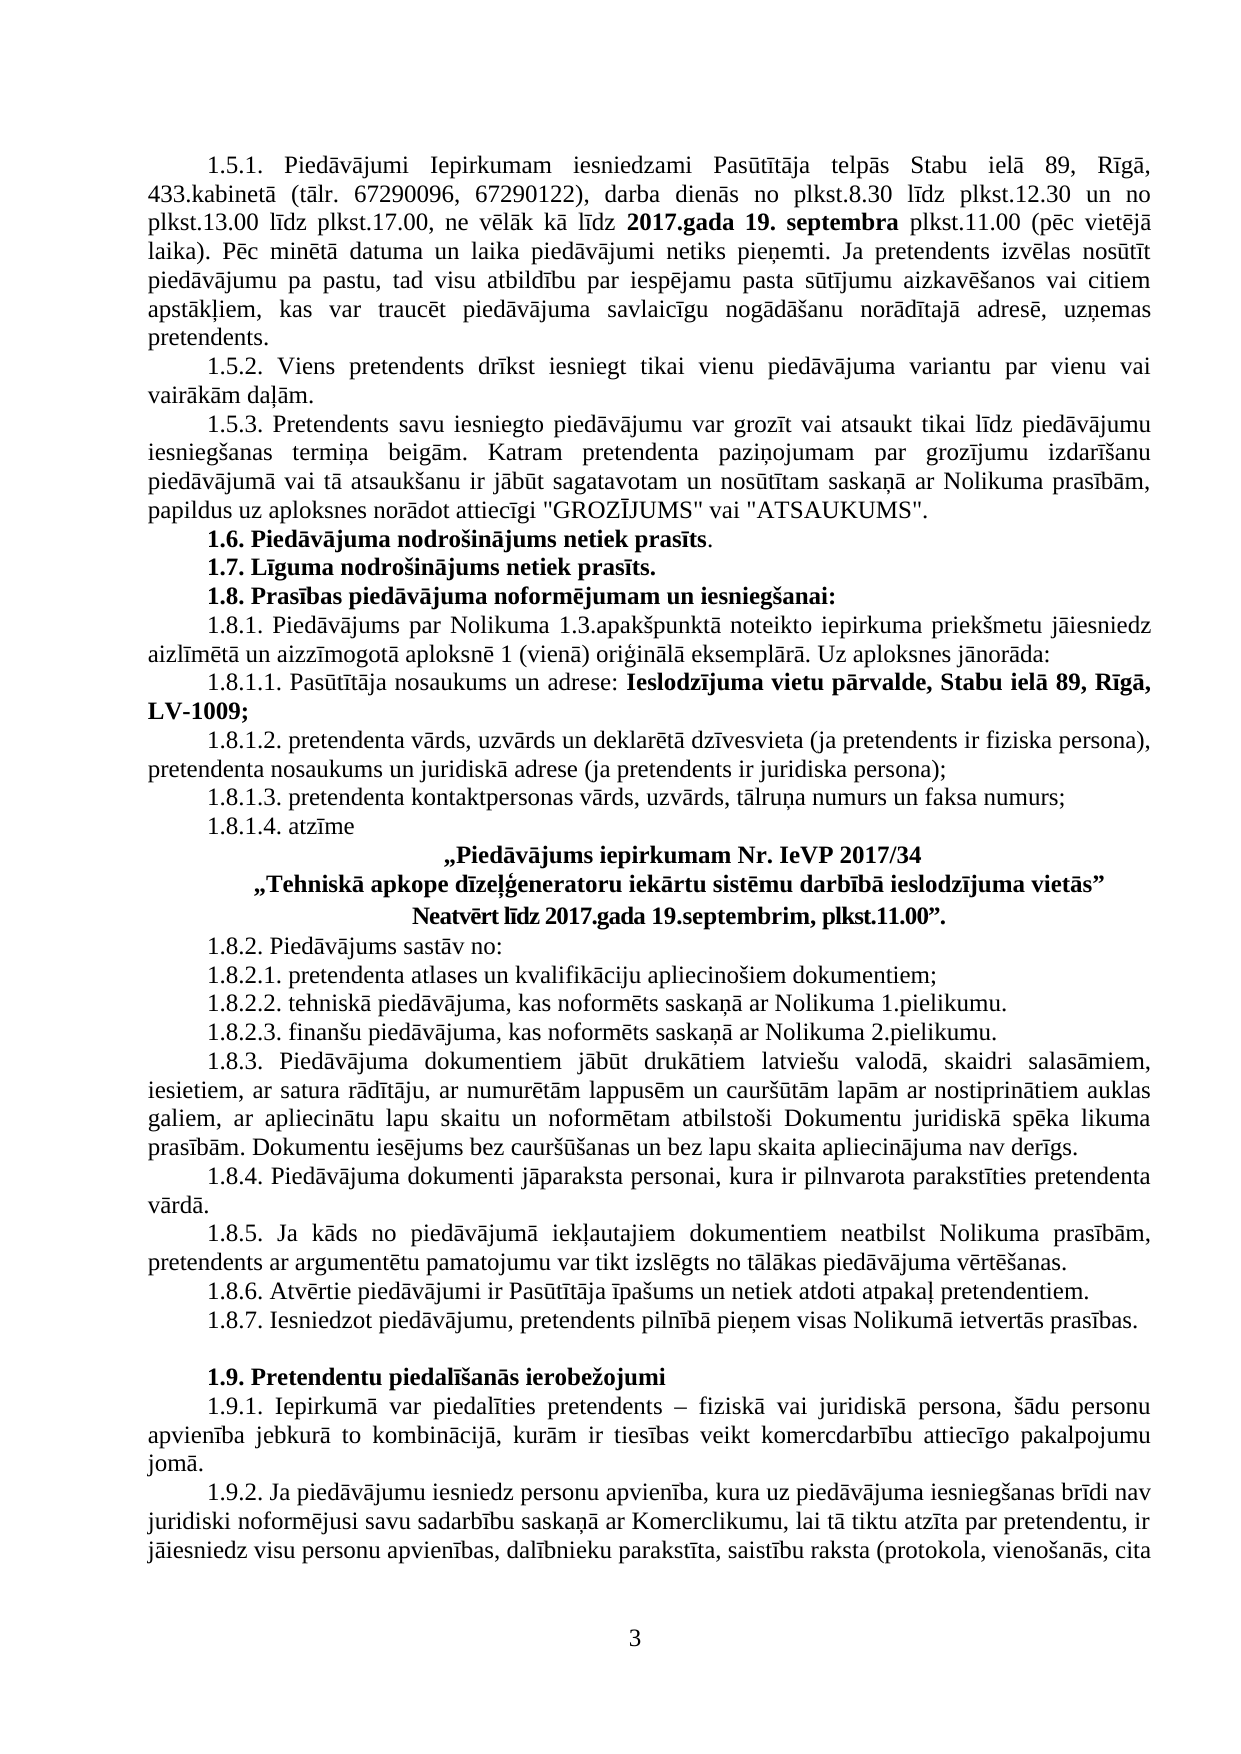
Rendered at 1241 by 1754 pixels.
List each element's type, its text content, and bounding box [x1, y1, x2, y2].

text 1.8.2. Piedāvājums sastāv no: [148, 931, 1152, 960]
text 1.8.3. Piedāvājuma dokumentiem jābūt drukātiem latviešu valodā, skaidri salasāmiem, iesietiem, ar satura rādītāju, ar numurētām lappusēm un cauršūtām lapām ar nostiprinātiem auklas galiem, ar apliecinātu lapu skaitu un noformētam atbilstoši Dokumentu juridiskā spēka likuma prasībām. Dokumentu iesējums bez cauršūšanas un bez lapu skaita apliecinājuma nav derīgs. [148, 1046, 1152, 1161]
text 1.5.1. Piedāvājumi Iepirkumam iesniedzami Pasūtītāja telpās Stabu ielā 89, Rīgā, 433.kabinetā (tālr. 67290096, 67290122), darba dienās no plkst.8.30 līdz plkst.12.30 un no plkst.13.00 līdz plkst.17.00, ne vēlāk kā līdz 2017.gada 19. septembra plkst.11.00 (pēc vietējā laika). Pēc minētā datuma un laika piedāvājumi netiks pieņemti. Ja pretendents izvēlas nosūtīt piedāvājumu pa pastu, tad visu atbildību par iespējamu pasta sūtījumu aizkavēšanos vai citiem apstākļiem, kas var traucēt piedāvājuma savlaicīgu nogādāšanu norādītajā adresē, uzņemas pretendents. [148, 150, 1152, 351]
text 1.8.2.1. pretendenta atlases un kvalifikāciju apliecinošiem dokumentiem; [148, 960, 1152, 988]
text 1.8.1.1. Pasūtītāja nosaukums un adrese: Ieslodzījuma vietu pārvalde, Stabu ielā 89, Rīgā, LV-1009; [148, 667, 1152, 725]
text 1.8.1.3. pretendenta kontaktpersonas vārds, uzvārds, tālruņa numurs un faksa numurs; [148, 782, 1152, 811]
text 1.9. Pretendentu piedalīšanās ierobežojumi [148, 1362, 1152, 1391]
text 1.5.3. Pretendents savu iesniegto piedāvājumu var grozīt vai atsaukt tikai līdz piedāvājumu iesniegšanas termiņa beigām. Katram pretendenta paziņojumam par grozījumu izdarīšanu piedāvājumā vai tā atsaukšanu ir jābūt sagatavotam un nosūtītam saskaņā ar Nolikuma prasībām, papildus uz aploksnes norādot attiecīgi "GROZĪJUMS" vai "ATSAUKUMS". [148, 409, 1152, 524]
text 1.5.2. Viens pretendents drīkst iesniegt tikai vienu piedāvājuma variantu par vienu vai vairākām daļām. [148, 351, 1152, 409]
text „Tehniskā apkope dīzeļģeneratoru iekārtu sistēmu darbībā ieslodzījuma vietās” [148, 869, 1152, 897]
text 1.6. Piedāvājuma nodrošinājums netiek prasīts. [148, 524, 1152, 552]
text 1.9.1. Iepirkumā var piedalīties pretendents – fiziskā vai juridiskā persona, šādu personu apvienība jebkurā to kombinācijā, kurām ir tiesības veikt komercdarbību attiecīgo pakalpojumu jomā. [148, 1391, 1152, 1477]
text 1.8.7. Iesniedzot piedāvājumu, pretendents pilnībā pieņem visas Nolikumā ietvertās prasības. [148, 1305, 1152, 1333]
text Neatvērt līdz 2017.gada 19.septembrim, plkst.11.00”. [148, 897, 1152, 931]
text 1.8.4. Piedāvājuma dokumenti jāparaksta personai, kura ir pilnvarota parakstīties pretendenta vārdā. [148, 1161, 1152, 1218]
text 1.8.5. Ja kāds no piedāvājumā iekļautajiem dokumentiem neatbilst Nolikuma prasībām, pretendents ar argumentētu pamatojumu var tikt izslēgts no tālākas piedāvājuma vērtēšanas. [148, 1218, 1152, 1276]
text 1.8.2.2. tehniskā piedāvājuma, kas noformēts saskaņā ar Nolikuma 1.pielikumu. [207, 988, 1152, 1017]
text 1.8.6. Atvērtie piedāvājumi ir Pasūtītāja īpašums un netiek atdoti atpakaļ pretendentiem. [148, 1276, 1152, 1305]
text 1.8.1. Piedāvājums par Nolikuma 1.3.apakšpunktā noteikto iepirkuma priekšmetu jāiesniedz aizlīmētā un aizzīmogotā aploksnē 1 (vienā) oriģinālā eksemplārā. Uz aploksnes jānorāda: [148, 610, 1152, 667]
subtitle 1.7. Līguma nodrošinājums netiek prasīts. [148, 552, 1152, 581]
text „Piedāvājums iepirkumam Nr. IeVP 2017/34 [148, 840, 1152, 869]
text 1.8.2.3. finanšu piedāvājuma, kas noformēts saskaņā ar Nolikuma 2.pielikumu. [207, 1017, 1152, 1046]
text 1.8.1.2. pretendenta vārds, uzvārds un deklarētā dzīvesvieta (ja pretendents ir fiziska persona), pretendenta nosaukums un juridiskā adrese (ja pretendents ir juridiska persona); [148, 725, 1152, 782]
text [148, 1477, 1152, 1563]
text 1.8.1.4. atzīme [148, 811, 1152, 840]
subtitle 1.8. Prasības piedāvājuma noformējumam un iesniegšanai: [148, 581, 1152, 610]
